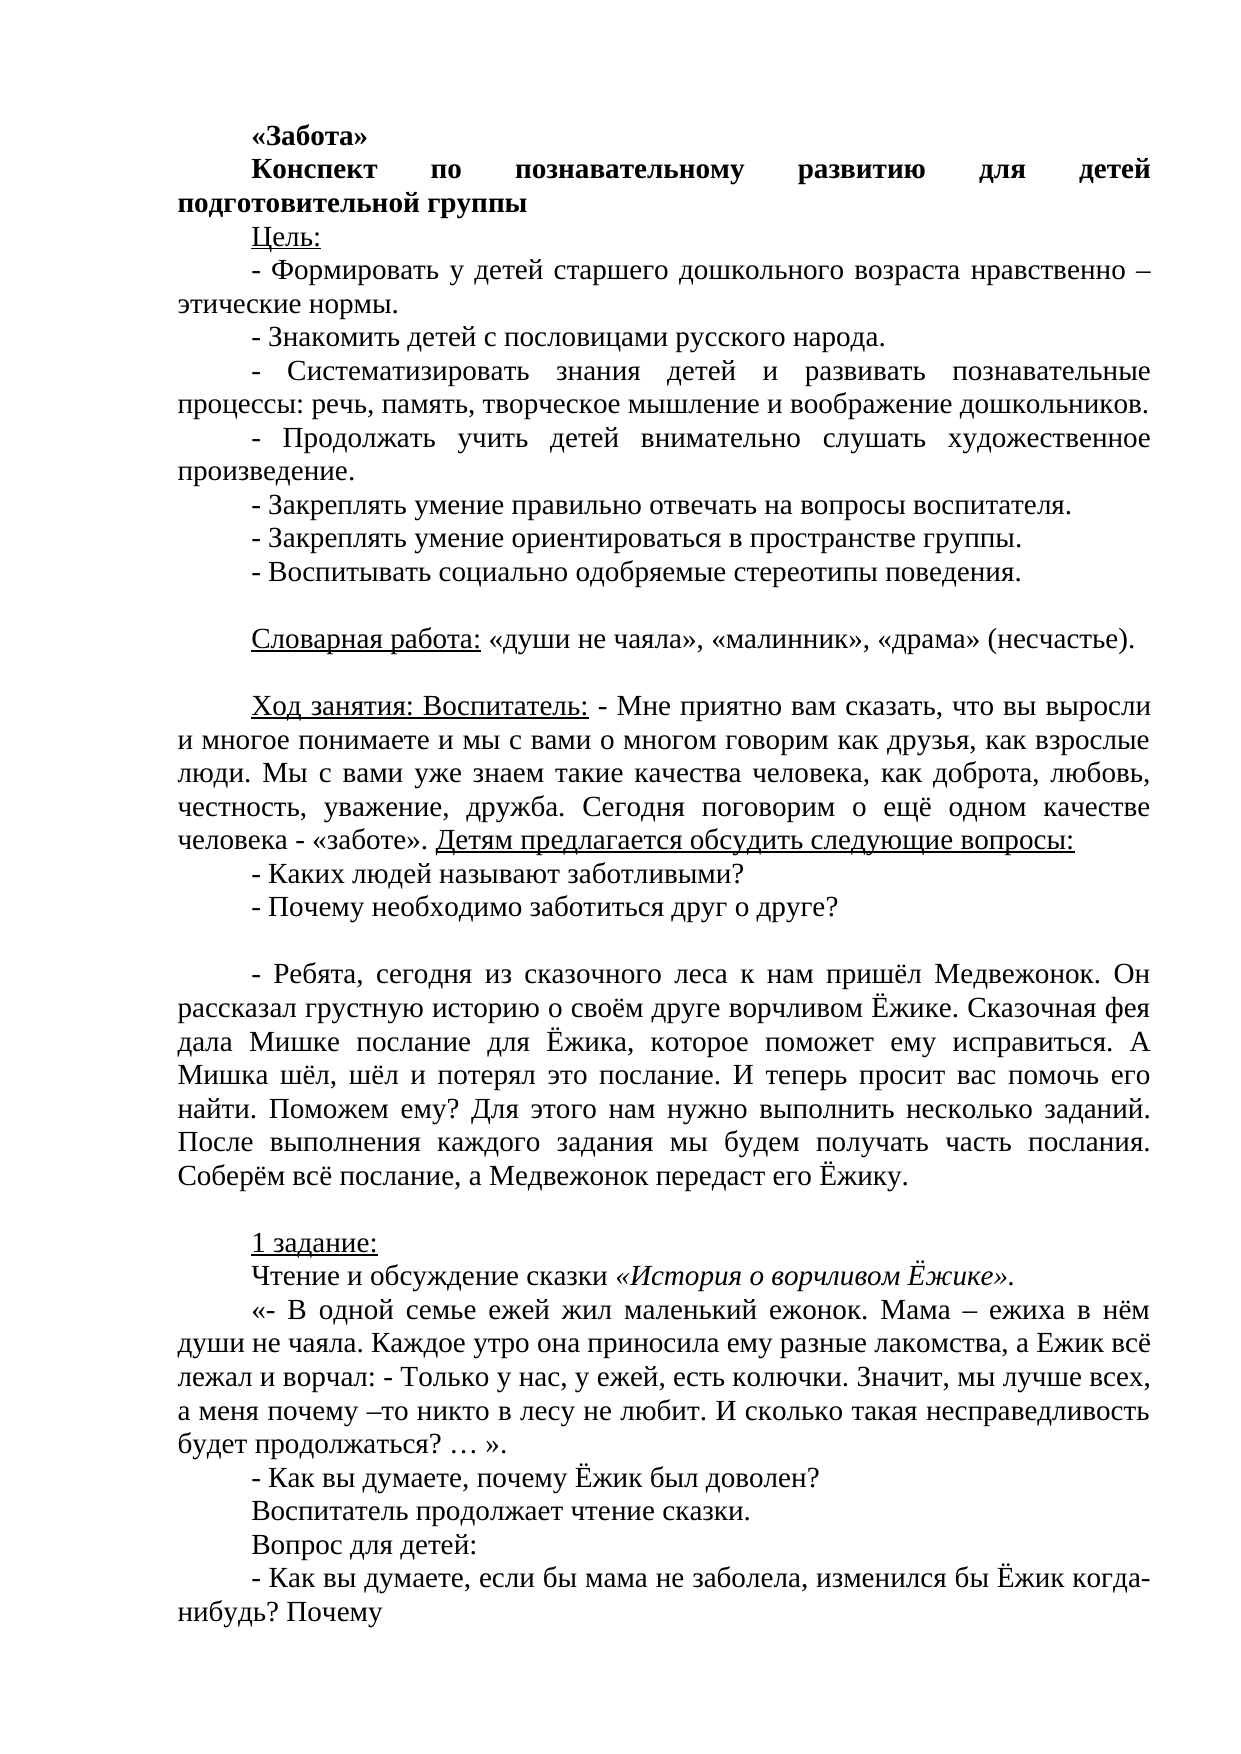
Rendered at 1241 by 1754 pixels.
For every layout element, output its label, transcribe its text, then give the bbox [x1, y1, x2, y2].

text Чтение и обсуждение сказки «История о ворчливом Ёжике». [177, 1258, 1152, 1292]
text Словарная работа: «души не чаяла», «малинник», «драма» (несчастье). [177, 621, 1152, 655]
text - Почему необходимо заботиться друг о друге? [177, 889, 1152, 923]
text - Продолжать учить детей внимательно слушать художественное произведение. [177, 420, 1152, 487]
text - Ребята, сегодня из сказочного леса к нам пришёл Медвежонок. Он рассказал грустную историю о своём друге ворчливом Ёжике. Сказочная фея дала Мишке послание для Ёжика, которое поможет ему исправиться. А Мишка шёл, шёл и потерял это послание. И теперь просит вас помочь его найти. Поможем ему? Для этого нам нужно выполнить несколько заданий. После выполнения каждого задания мы будем получать часть послания. Соберём всё послание, а Медвежонок передаст его Ёжику. [177, 957, 1152, 1191]
text Вопрос для детей: [177, 1527, 1152, 1560]
text - Как вы думаете, почему Ёжик был доволен? [177, 1460, 1152, 1493]
text - Воспитывать социально одобряемые стереотипы поведения. [177, 554, 1152, 588]
text - Систематизировать знания детей и развивать познавательные процессы: речь, память, творческое мышление и воображение дошкольников. [177, 353, 1152, 420]
text Конспект по познавательному развитию для детей подготовительной группы [177, 152, 1152, 219]
text Воспитатель продолжает чтение сказки. [177, 1493, 1152, 1527]
text - Каких людей называют заботливыми? [177, 856, 1152, 889]
text - Закреплять умение правильно отвечать на вопросы воспитателя. [177, 487, 1152, 521]
text «- В одной семье ежей жил маленький ежонок. Мама – ежиха в нём души не чаяла. Каждое утро она приносила ему разные лакомства, а Ежик всё лежал и ворчал: - Только у нас, у ежей, есть колючки. Значит, мы лучше всех, а меня почему –то никто в лесу не любит. И сколько такая несправедливость будет продолжаться? … ». [177, 1292, 1152, 1460]
text 1 задание: [177, 1225, 1152, 1258]
text - Формировать у детей старшего дошкольного возраста нравственно – этические нормы. [177, 252, 1152, 319]
text Ход занятия: Воспитатель: - Мне приятно вам сказать, что вы выросли и многое понимаете и мы с вами о многом говорим как друзья, как взрослые люди. Мы с вами уже знаем такие качества человека, как доброта, любовь, честность, уважение, дружба. Сегодня поговорим о ещё одном качестве человека - «заботе». Детям предлагается обсудить следующие вопросы: [177, 688, 1152, 856]
text - Как вы думаете, если бы мама не заболела, изменился бы Ёжик когда-нибудь? Почему [177, 1560, 1152, 1627]
text Цель: [177, 219, 1152, 252]
text - Знакомить детей с пословицами русского народа. [177, 319, 1152, 353]
text - Закреплять умение ориентироваться в пространстве группы. [177, 521, 1152, 554]
text «Забота» [177, 118, 1152, 152]
